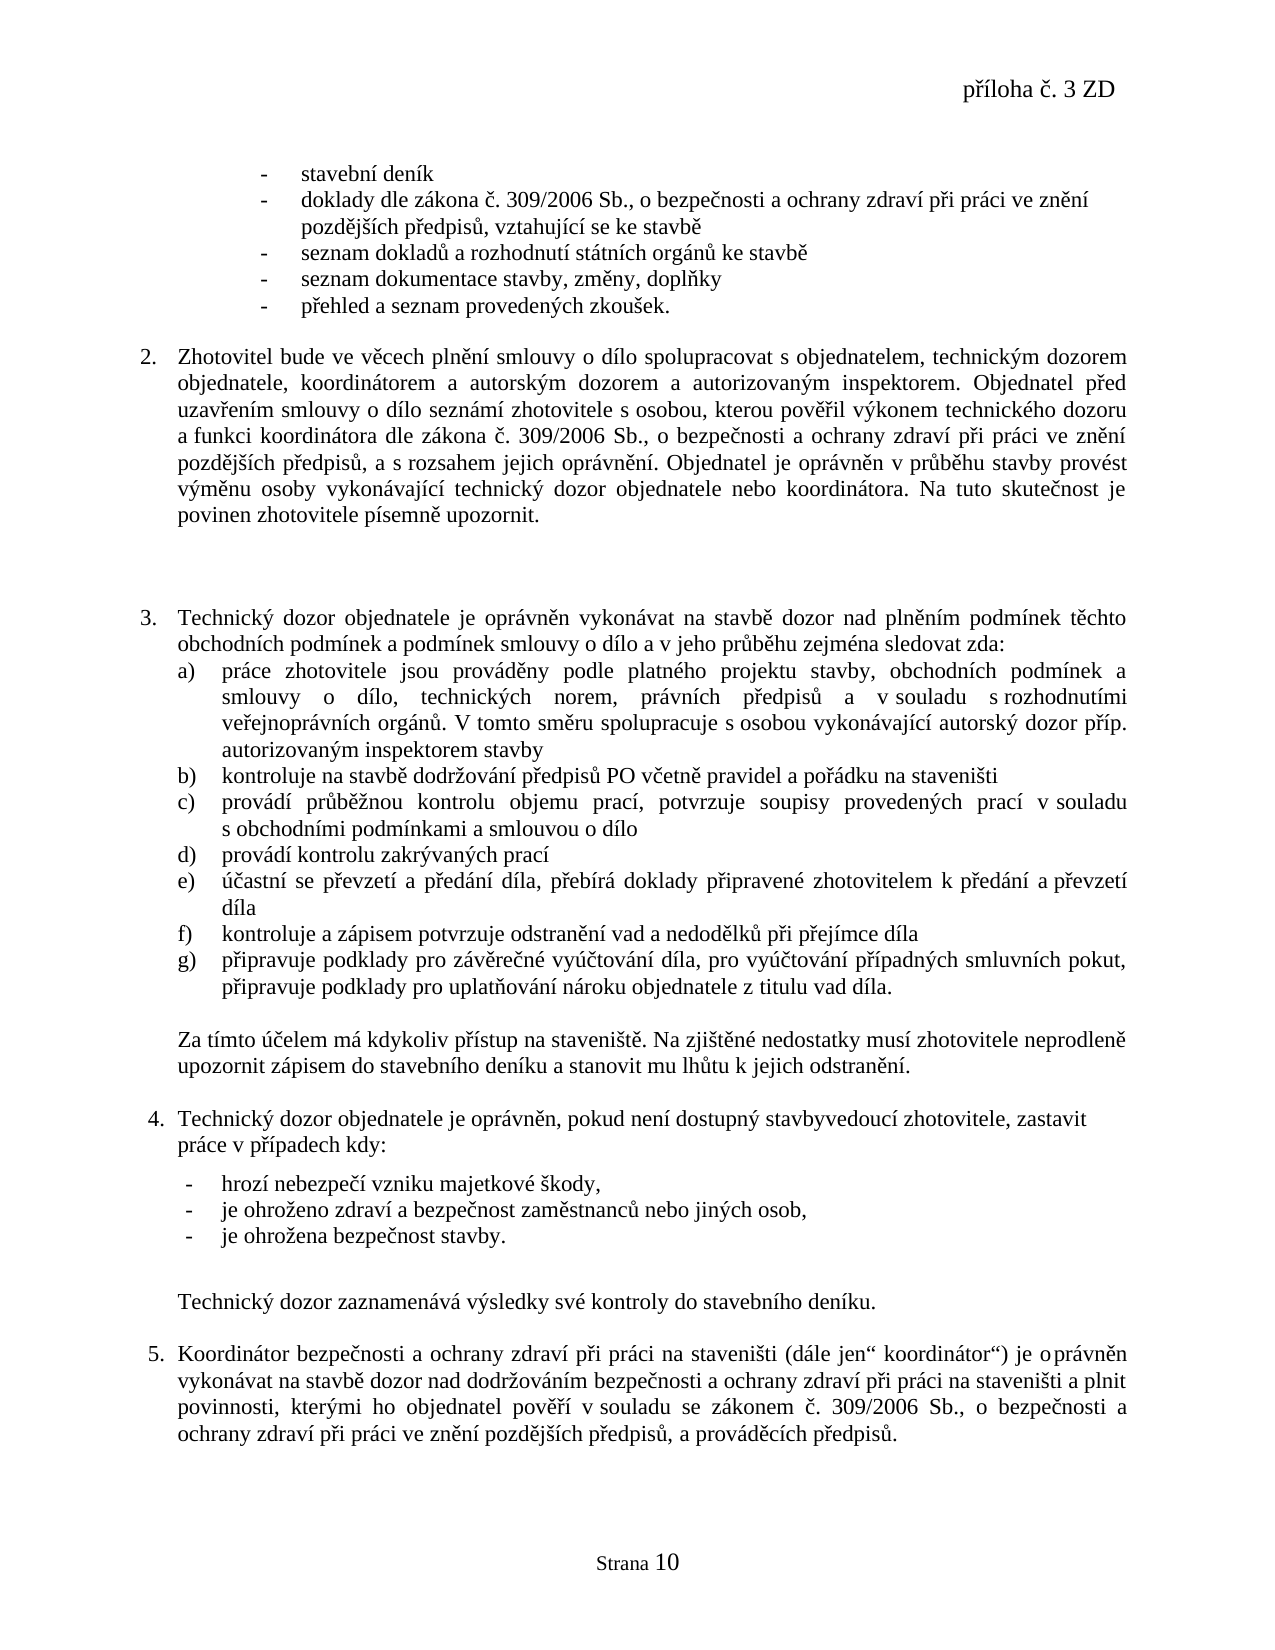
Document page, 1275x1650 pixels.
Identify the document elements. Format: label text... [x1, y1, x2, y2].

list Technický dozor objednatele je oprávněn vykonávat na stavbě dozor nad plněním podmínek těchto obchodních podmínek a podmínek smlouvy o dílo a v jeho průběhu zejména sledovat zda: [140, 604, 1127, 657]
list kontroluje a zápisem potvrzuje odstranění vad a nedodělků při přejímce díla [177, 920, 1127, 947]
list seznam dokladů a rozhodnutí státních orgánů ke stavbě [260, 239, 1127, 265]
list seznam dokumentace stavby, změny, doplňky [260, 265, 1127, 292]
list provádí kontrolu zakrývaných prací [177, 841, 1127, 867]
list připravuje podklady pro závěrečné vyúčtování díla, pro vyúčtování případných smluvních pokut, připravuje podklady pro uplatňování nároku objednatele z titulu vad díla. [177, 947, 1127, 999]
list kontroluje na stavbě dodržování předpisů PO včetně pravidel a pořádku na staveništi [177, 762, 1127, 788]
list provádí průběžnou kontrolu objemu prací, potvrzuje soupisy provedených prací v souladu s obchodními podmínkami a smlouvou o dílo [177, 788, 1127, 841]
list účastní se převzetí a předání díla, přebírá doklady připravené zhotovitelem k předání a převzetí díla [177, 867, 1127, 920]
list Koordinátor bezpečnosti a ochrany zdraví při práci na staveništi (dále jen“ koordinátor“) je oprávněn vykonávat na stavbě dozor nad dodržováním bezpečnosti a ochrany zdraví při práci na staveništi a plnit povinnosti, kterými ho objednatel pověří v souladu se zákonem č. 309/2006 Sb., o bezpečnosti a ochrany zdraví při práci ve znění pozdějších předpisů, a prováděcích předpisů. [148, 1341, 1127, 1446]
text - hrozí nebezpečí vzniku majetkové škody, - je ohroženo zdraví a bezpečnost zaměstnanců nebo jiných osob, - je ohrožena bezpečnost stavby. [185, 1170, 1127, 1275]
list přehled a seznam provedených zkoušek. [260, 292, 1127, 318]
text Technický dozor zaznamenává výsledky své kontroly do stavebního deníku. [177, 1288, 1137, 1314]
list práce zhotovitele jsou prováděny podle platného projektu stavby, obchodních podmínek a smlouvy o dílo, technických norem, právních předpisů a v souladu s rozhodnutími veřejnoprávních orgánů. V tomto směru spolupracuje s osobou vykonávající autorský dozor příp. autorizovaným inspektorem stavby [177, 657, 1127, 762]
list stavební deník [260, 160, 1127, 186]
text Za tímto účelem má kdykoliv přístup na staveniště. Na zjištěné nedostatky musí zhotovitele neprodleně upozornit zápisem do stavebního deníku a stanovit mu lhůtu k jejich odstranění. [177, 1026, 1127, 1078]
list Technický dozor objednatele je oprávněn, pokud není dostupný stavbyvedoucí zhotovitele, zastavit práce v případech kdy: [148, 1105, 1127, 1157]
list Zhotovitel bude ve věcech plnění smlouvy o dílo spolupracovat s objednatelem, technickým dozorem objednatele, koordinátorem a autorským dozorem a autorizovaným inspektorem. Objednatel před uzavřením smlouvy o dílo seznámí zhotovitele s osobou, kterou pověřil výkonem technického dozoru a funkci koordinátora dle zákona č. 309/2006 Sb., o bezpečnosti a ochrany zdraví při práci ve znění pozdějších předpisů, a s rozsahem jejich oprávnění. Objednatel je oprávněn v průběhu stavby provést výměnu osoby vykonávající technický dozor objednatele nebo koordinátora. Na tuto skutečnost je povinen zhotovitele písemně upozornit. [140, 343, 1127, 528]
list doklady dle zákona č. 309/2006 Sb., o bezpečnosti a ochrany zdraví při práci ve znění pozdějších předpisů, vztahující se ke stavbě [260, 186, 1127, 239]
